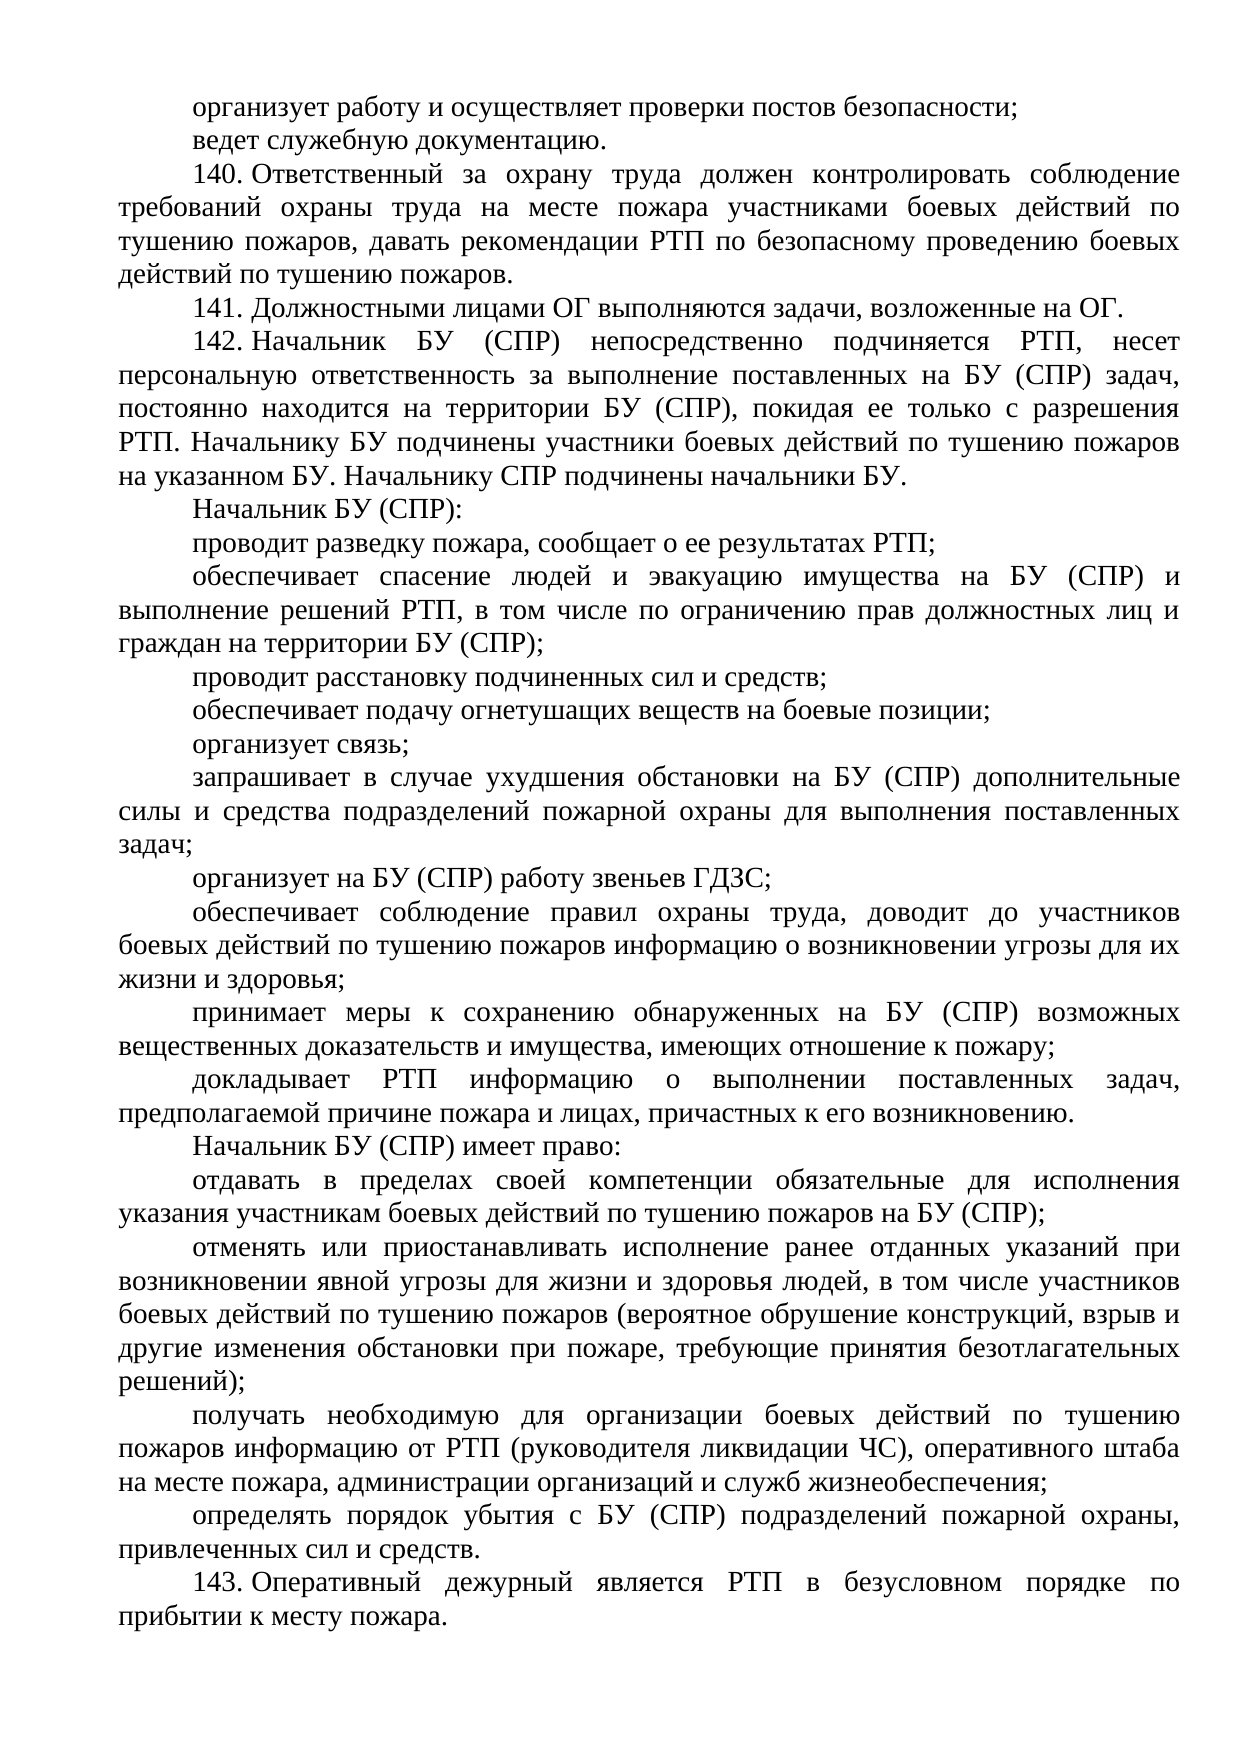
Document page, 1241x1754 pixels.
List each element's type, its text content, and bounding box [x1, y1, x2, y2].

text Начальник БУ (СПР) имеет право: [118, 1128, 1181, 1162]
text обеспечивает подачу огнетушащих веществ на боевые позиции; [118, 692, 1181, 726]
text организует на БУ (СПР) работу звеньев ГДЗС; [118, 860, 1181, 894]
text запрашивает в случае ухудшения обстановки на БУ (СПР) дополнительные силы и средства подразделений пожарной охраны для выполнения поставленных задач; [118, 759, 1181, 860]
list Оперативный дежурный является РТП в безусловном порядке по прибытии к месту пожара. [118, 1564, 1181, 1632]
text отдавать в пределах своей компетенции обязательные для исполнения указания участникам боевых действий по тушению пожаров на БУ (СПР); [118, 1162, 1181, 1229]
text докладывает РТП информацию о выполнении поставленных задач, предполагаемой причине пожара и лицах, причастных к его возникновению. [118, 1061, 1181, 1128]
text отменять или приостанавливать исполнение ранее отданных указаний при возникновении явной угрозы для жизни и здоровья людей, в том числе участников боевых действий по тушению пожаров (вероятное обрушение конструкций, взрыв и другие изменения обстановки при пожаре, требующие принятия безотлагательных решений); [118, 1229, 1181, 1397]
text получать необходимую для организации боевых действий по тушению пожаров информацию от РТП (руководителя ликвидации ЧС), оперативного штаба на месте пожара, администрации организаций и служб жизнеобеспечения; [118, 1397, 1181, 1497]
list Начальник БУ (СПР) непосредственно подчиняется РТП, несет персональную ответственность за выполнение поставленных на БУ (СПР) задач, постоянно находится на территории БУ (СПР), покидая ее только с разрешения РТП. Начальнику БУ подчинены участники боевых действий по тушению пожаров на указанном БУ. Начальнику СПР подчинены начальники БУ. [118, 323, 1181, 491]
text Начальник БУ (СПР): [118, 491, 1181, 525]
text принимает меры к сохранению обнаруженных на БУ (СПР) возможных вещественных доказательств и имущества, имеющих отношение к пожару; [118, 994, 1181, 1061]
text организует связь; [118, 726, 1181, 759]
text определять порядок убытия с БУ (СПР) подразделений пожарной охраны, привлеченных сил и средств. [118, 1497, 1181, 1564]
text проводит разведку пожара, сообщает о ее результатах РТП; [118, 525, 1181, 558]
text проводит расстановку подчиненных сил и средств; [118, 659, 1181, 692]
list Ответственный за охрану труда должен контролировать соблюдение требований охраны труда на месте пожара участниками боевых действий по тушению пожаров, давать рекомендации РТП по безопасному проведению боевых действий по тушению пожаров. [118, 156, 1181, 290]
text ведет служебную документацию. [118, 122, 1181, 156]
text обеспечивает соблюдение правил охраны труда, доводит до участников боевых действий по тушению пожаров информацию о возникновении угрозы для их жизни и здоровья; [118, 894, 1181, 994]
text обеспечивает спасение людей и эвакуацию имущества на БУ (СПР) и выполнение решений РТП, в том числе по ограничению прав должностных лиц и граждан на территории БУ (СПР); [118, 558, 1181, 659]
list Должностными лицами ОГ выполняются задачи, возложенные на ОГ. [118, 290, 1181, 323]
text организует работу и осуществляет проверки постов безопасности; [118, 89, 1181, 122]
